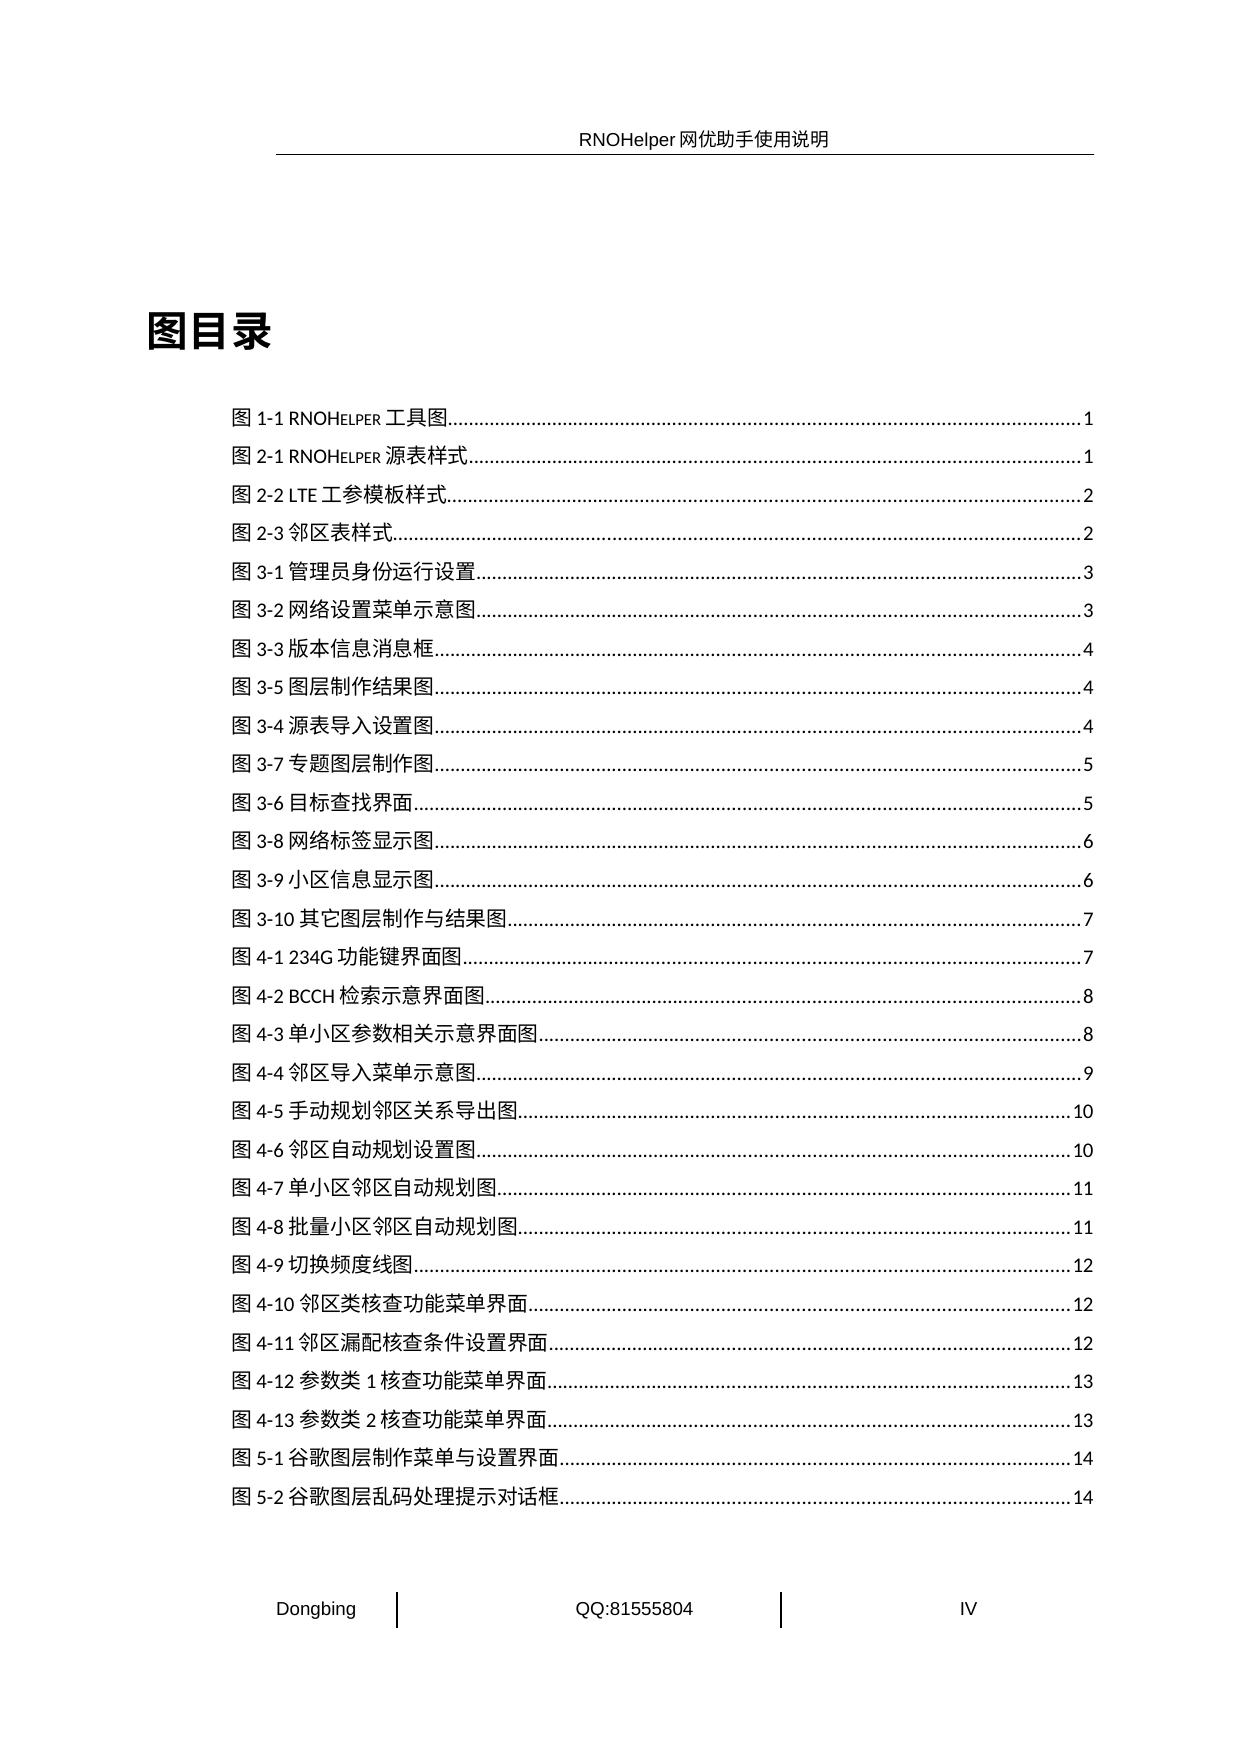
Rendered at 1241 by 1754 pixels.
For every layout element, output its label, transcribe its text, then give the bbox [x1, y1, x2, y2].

text 图4-12 参数类1核查功能菜单界面 13 [189, 1363, 1094, 1396]
text 图2-1 RNOHelper源表样式 1 [189, 438, 1094, 471]
text 图4-6 邻区自动规划设置图 10 [189, 1132, 1094, 1164]
text 图3-9 小区信息显示图 6 [189, 862, 1094, 894]
text 图4-3 单小区参数相关示意界面图 8 [189, 1016, 1094, 1049]
text 图4-11邻区漏配核查条件设置界面 12 [189, 1324, 1094, 1357]
text 图1-1 RNOHelper工具图 1 [189, 399, 1094, 432]
text 图3-4 源表导入设置图 4 [189, 708, 1094, 740]
text 图4-5 手动规划邻区关系导出图 10 [189, 1093, 1094, 1126]
text 图4-10 邻区类核查功能菜单界面 12 [189, 1286, 1094, 1318]
text 图4-13 参数类2核查功能菜单界面 13 [189, 1402, 1094, 1434]
text 图3-8 网络标签显示图 6 [189, 823, 1094, 856]
text 图4-2 BCCH检索示意界面图 8 [189, 978, 1094, 1010]
text 图3-5 图层制作结果图 4 [189, 669, 1094, 702]
text 图3-10 其它图层制作与结果图 7 [189, 901, 1094, 933]
text 图3-6 目标查找界面 5 [189, 785, 1094, 817]
text 图2-2 LTE工参模板样式 2 [189, 477, 1094, 509]
text 图3-3 版本信息消息框 4 [189, 631, 1094, 663]
text 图3-1 管理员身份运行设置 3 [189, 554, 1094, 586]
text 图5-2 谷歌图层乱码处理提示对话框 14 [189, 1479, 1094, 1511]
text 图3-2 网络设置菜单示意图 3 [189, 592, 1094, 625]
text 图5-1 谷歌图层制作菜单与设置界面 14 [189, 1440, 1094, 1473]
text 图目录 [146, 298, 1094, 363]
text 图4-9 切换频度线图 12 [189, 1247, 1094, 1280]
text 图4-1 234G功能键界面图 7 [189, 939, 1094, 972]
text 图4-8 批量小区邻区自动规划图 11 [189, 1209, 1094, 1241]
text 图4-7 单小区邻区自动规划图 11 [189, 1170, 1094, 1203]
text 图4-4 邻区导入菜单示意图 9 [189, 1055, 1094, 1087]
text 图2-3 邻区表样式 2 [189, 515, 1094, 548]
text 图3-7 专题图层制作图 5 [189, 746, 1094, 779]
